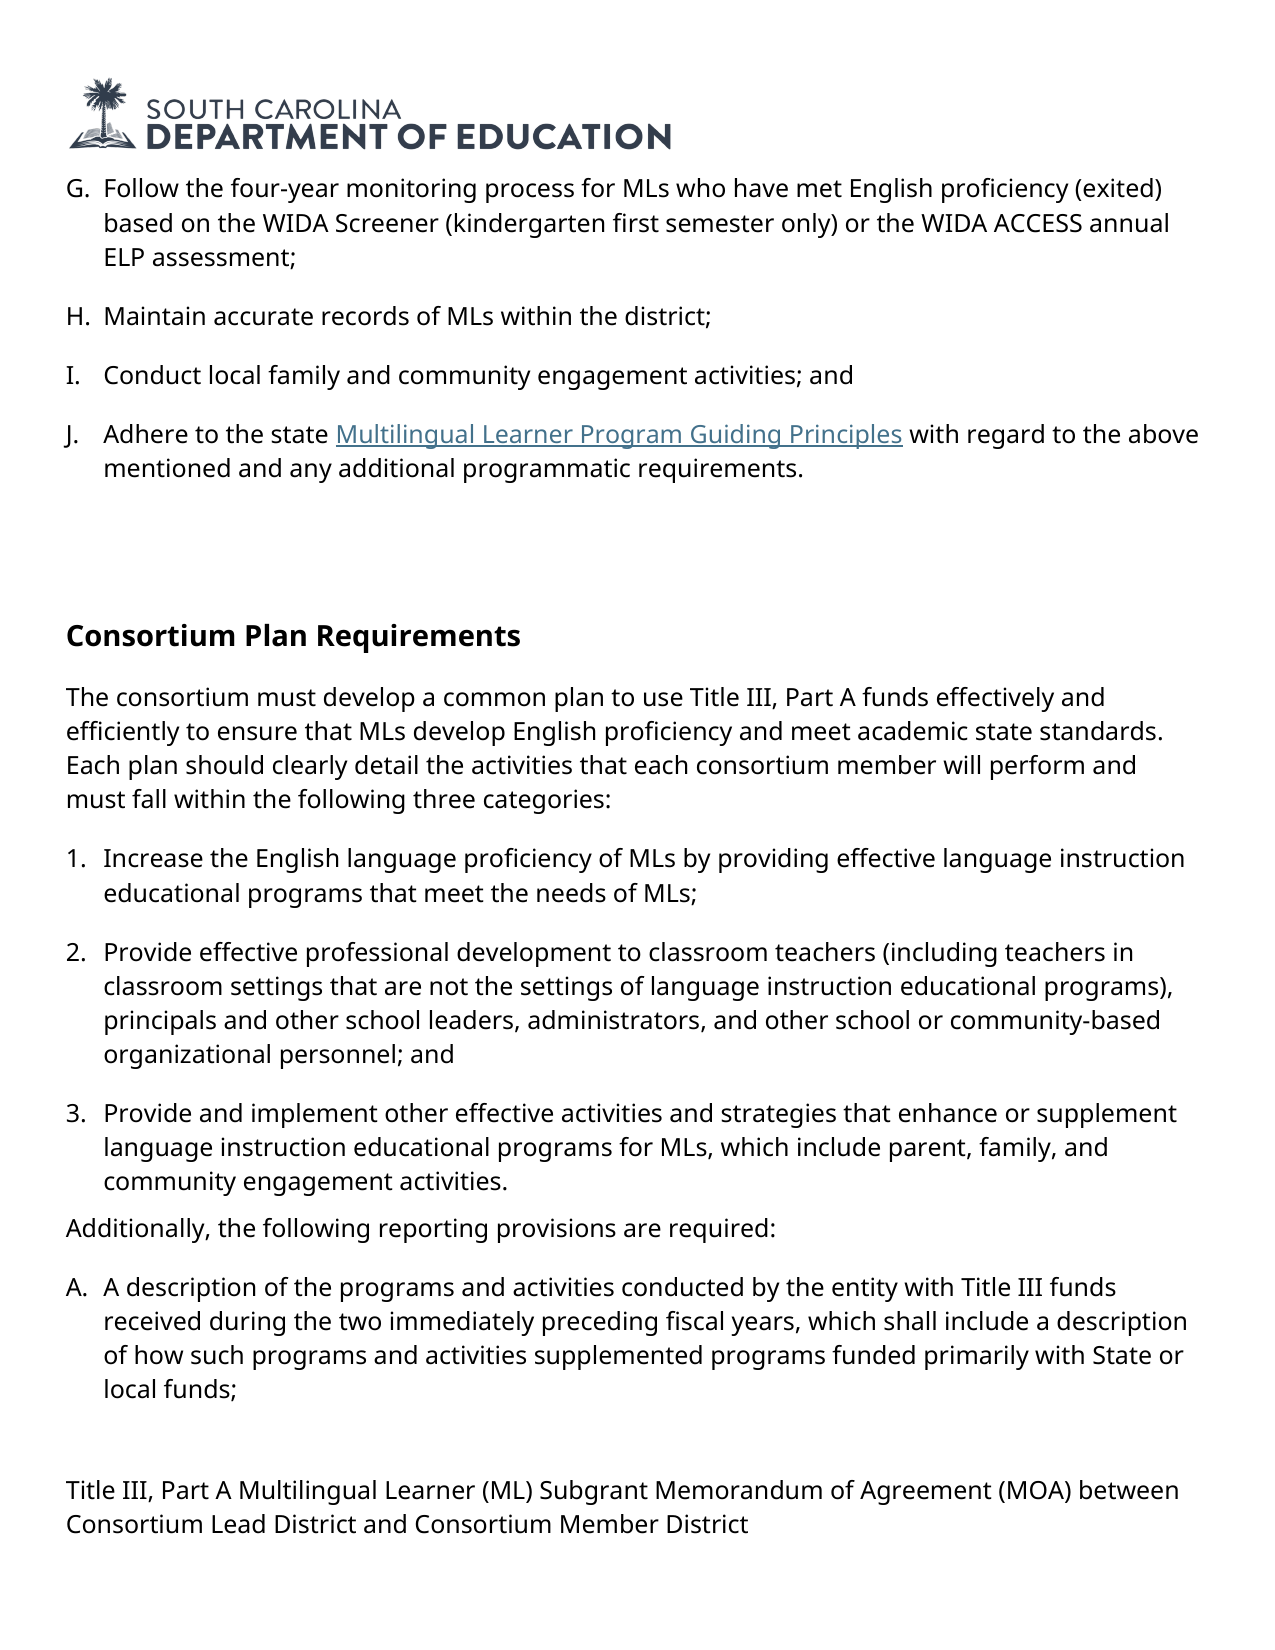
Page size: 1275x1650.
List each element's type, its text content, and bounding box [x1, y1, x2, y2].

text Additionally, the following reporting provisions are required: [66, 1210, 1200, 1244]
list A description of the programs and activities conducted by the entity with Title III funds received during the two immediately preceding fiscal years, which shall include a description of how such programs and activities supplemented programs funded primarily with State or local funds; [66, 1269, 1200, 1406]
list Follow the four-year monitoring process for MLs who have met English proficiency (exited) based on the WIDA Screener (kindergarten first semester only) or the WIDA ACCESS annual ELP assessment; [66, 171, 1200, 273]
picture [65, 75, 685, 159]
list Provide effective professional development to classroom teachers (including teachers in classroom settings that are not the settings of language instruction educational programs), principals and other school leaders, administrators, and other school or community-based organizational personnel; and [66, 934, 1200, 1071]
list Adhere to the state Multilingual Learner Program Guiding Principles with regard to the above mentioned and any additional programmatic requirements. [66, 416, 1200, 484]
list Maintain accurate records of MLs within the district; [66, 298, 1200, 332]
text The consortium must develop a common plan to use Title III, Part A funds effectively and efficiently to ensure that MLs develop English proficiency and meet academic state standards. Each plan should clearly detail the activities that each consortium member will perform and must fall within the following three categories: [66, 680, 1200, 816]
list Increase the English language proficiency of MLs by providing effective language instruction educational programs that meet the needs of MLs; [66, 841, 1200, 909]
list Conduct local family and community engagement activities; and [66, 357, 1200, 391]
text Consortium Plan Requirements [66, 615, 1200, 655]
list Provide and implement other effective activities and strategies that enhance or supplement language instruction educational programs for MLs, which include parent, family, and community engagement activities. [66, 1096, 1200, 1198]
